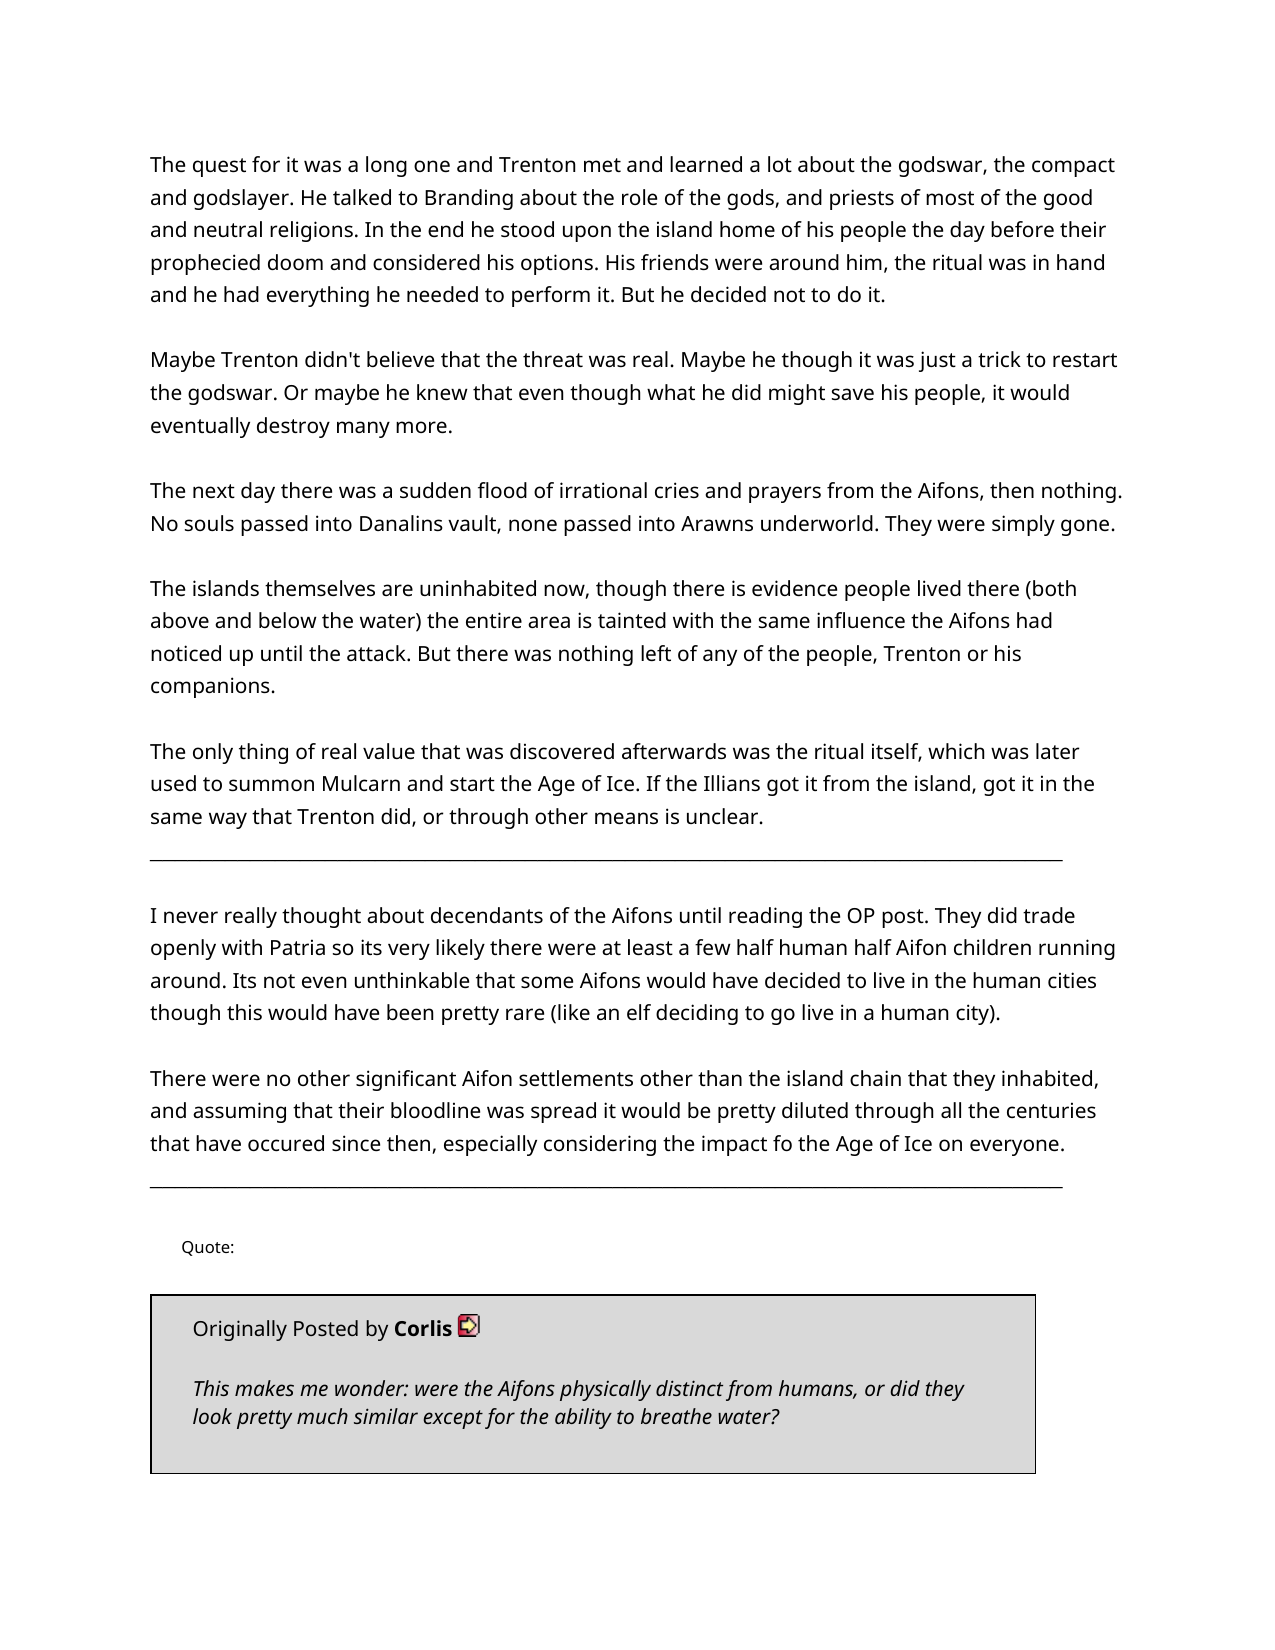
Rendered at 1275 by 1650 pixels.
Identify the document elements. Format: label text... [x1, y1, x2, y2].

text _________________________________________________________________________ [150, 1162, 1125, 1190]
text The next day there was a sudden flood of irrational cries and prayers from the Aifons, then nothing. No souls passed into Danalins vault, none passed into Arawns underworld. They were simply gone. [150, 476, 1125, 537]
picture [457, 1314, 480, 1337]
text Quote: [181, 1236, 1094, 1259]
text _________________________________________________________________________ [150, 835, 1125, 863]
text Maybe Trenton didn't believe that the threat was real. Maybe he though it was just a trick to restart the godswar. Or maybe he knew that even though what he did might save his people, it would eventually destroy many more. [150, 346, 1125, 439]
text The islands themselves are uninhabited now, though there is evidence people lived there (both above and below the water) the entire area is tainted with the same influence the Aifons had noticed up until the attack. But there was nothing left of any of the people, Trenton or his companions. [150, 574, 1125, 700]
text There were no other significant Aifon settlements other than the island chain that they inhabited, and assuming that their bloodline was spread it would be pretty diluted through all the centuries that have occured since then, especially considering the impact fo the Age of Ice on everyone. [150, 1064, 1125, 1157]
table_header Originally Posted by Corlis This makes me wonder: were the Aifons physically distinct from humans, or did they look pretty much similar except for the ability to breathe water? [152, 1296, 1035, 1473]
text I never really thought about decendants of the Aifons until reading the OP post. They did trade openly with Patria so its very likely there were at least a few half human half Aifon children running around. Its not even unthinkable that some Aifons would have decided to live in the human cities though this would have been pretty rare (like an elf deciding to go live in a human city). [150, 901, 1125, 1027]
text The only thing of real value that was discovered afterwards was the ritual itself, which was later used to summon Mulcarn and start the Age of Ice. If the Illians got it from the island, got it in the same way that Trenton did, or through other means is unclear. [150, 737, 1125, 831]
text The quest for it was a long one and Trenton met and learned a lot about the godswar, the compact and godslayer. He talked to Branding about the role of the gods, and priests of most of the good and neutral religions. In the end he stood upon the island home of his people the day before their prophecied doom and considered his options. His friends were around him, the ritual was in hand and he had everything he needed to perform it. But he decided not to do it. [150, 150, 1125, 309]
